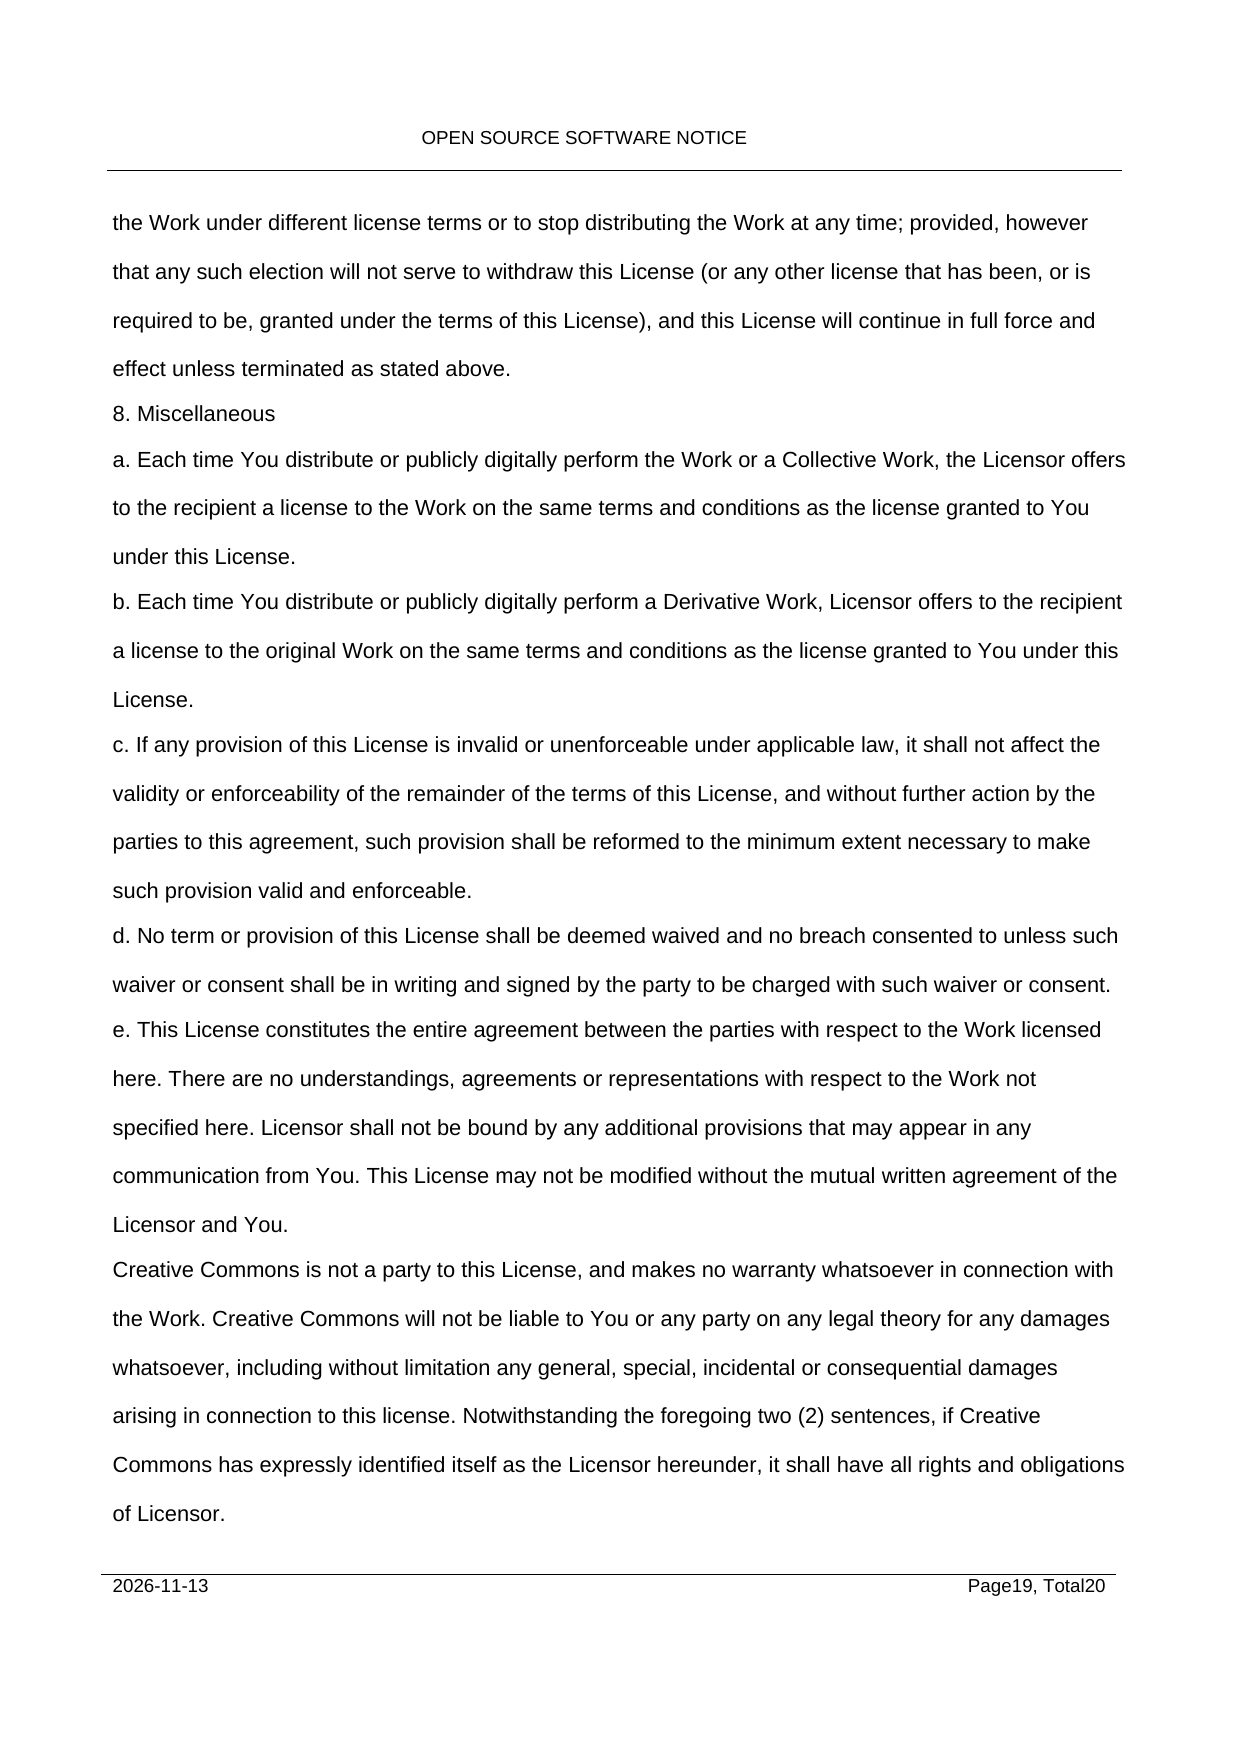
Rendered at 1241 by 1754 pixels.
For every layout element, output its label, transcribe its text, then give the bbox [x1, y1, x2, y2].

text d. No term or provision of this License shall be deemed waived and no breach consented to unless such waiver or consent shall be in writing and signed by the party to be charged with such waiver or consent. [112, 919, 1128, 1001]
text 8. Miscellaneous [112, 398, 1128, 430]
text c. If any provision of this License is invalid or unenforceable under applicable law, it shall not affect the validity or enforceability of the remainder of the terms of this License, and without further action by the parties to this agreement, such provision shall be reformed to the minimum extent necessary to make such provision valid and enforceable. [112, 728, 1128, 907]
text b. Each time You distribute or publicly digitally perform a Derivative Work, Licensor offers to the recipient a license to the original Work on the same terms and conditions as the license granted to You under this License. [112, 585, 1128, 715]
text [112, 206, 1128, 385]
text a. Each time You distribute or publicly digitally perform the Work or a Collective Work, the Licensor offers to the recipient a license to the Work on the same terms and conditions as the license granted to You under this License. [112, 443, 1128, 573]
text Creative Commons is not a party to this License, and makes no warranty whatsoever in connection with the Work. Creative Commons will not be liable to You or any party on any legal theory for any damages whatsoever, including without limitation any general, special, incidental or consequential damages arising in connection to this license. Notwithstanding the foregoing two (2) sentences, if Creative Commons has expressly identified itself as the Licensor hereunder, it shall have all rights and obligations of Licensor. [112, 1253, 1128, 1529]
text e. This License constitutes the entire agreement between the parties with respect to the Work licensed here. There are no understandings, agreements or representations with respect to the Work not specified here. Licensor shall not be bound by any additional provisions that may appear in any communication from You. This License may not be modified without the mutual written agreement of the Licensor and You. [112, 1013, 1128, 1241]
